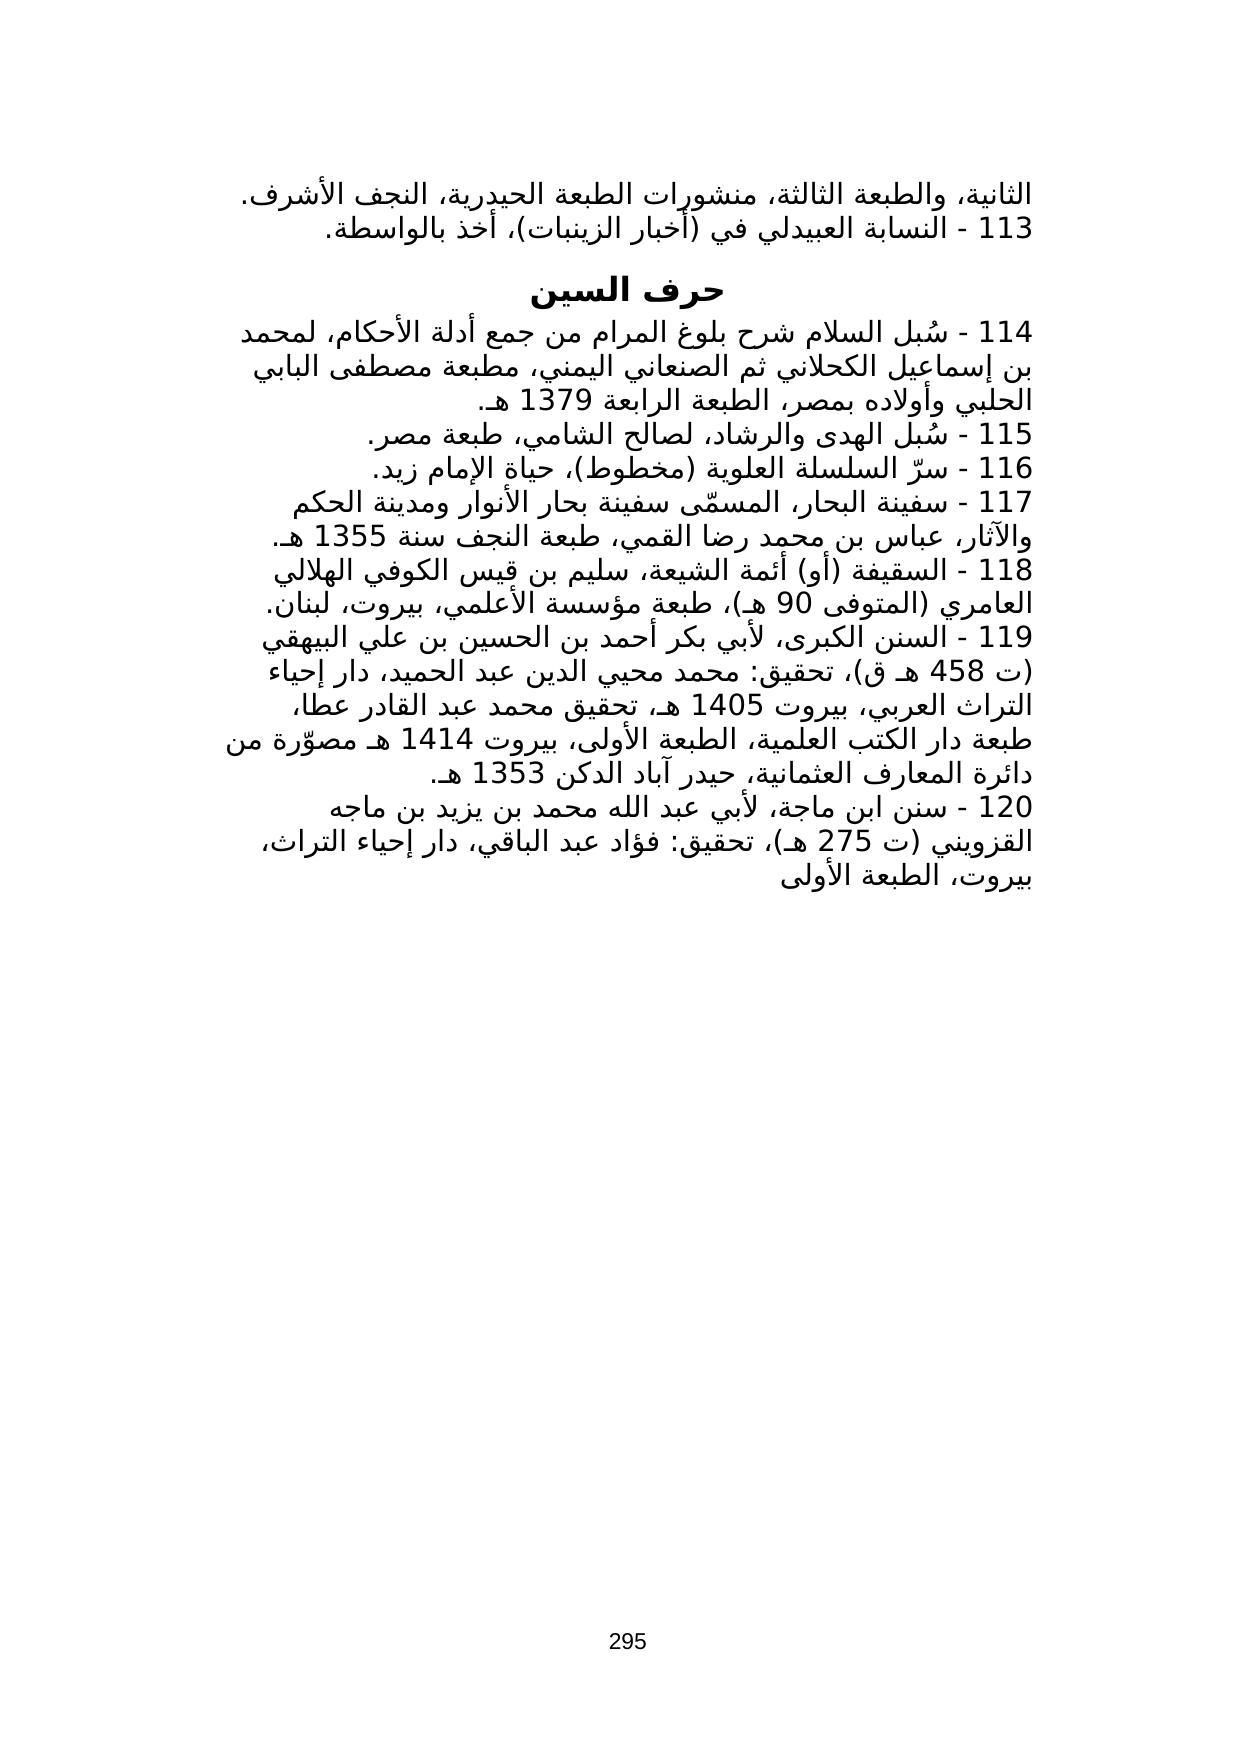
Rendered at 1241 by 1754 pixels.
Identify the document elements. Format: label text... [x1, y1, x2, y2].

text 120 - سنن ابن ماجة، لأبي عبد الله محمد بن يزيد بن ماجه القزويني (ت 275 هـ)، تحقيق: فؤاد عبد الباقي، دار إحياء التراث، بيروت، الطبعة الأولى [222, 791, 1033, 892]
text 113 - النسابة العبيدلي في (أخبار الزينبات)، أخذ بالواسطة. [222, 211, 1033, 245]
text 117 - سفينة البحار، المسمّى سفينة بحار الأنوار ومدينة الحكم والآثار، عباس بن محمد رضا القمي، طبعة النجف سنة 1355 هـ. [222, 485, 1033, 553]
text الثانية، والطبعة الثالثة، منشورات الطبعة الحيدرية، النجف الأشرف. [222, 177, 1033, 211]
text 115 - سُبل الهدى والرشاد، لصالح الشامي، طبعة مصر. [222, 417, 1033, 451]
text حرف السين [222, 270, 1033, 309]
text 118 - السقيفة (أو) أئمة الشيعة، سليم بن قيس الكوفي الهلالي العامري (المتوفى 90 هـ)، طبعة مؤسسة الأعلمي، بيروت، لبنان. [222, 553, 1033, 621]
text 119 - السنن الكبرى، لأبي بكر أحمد بن الحسين بن علي البيهقي (ت 458 هـ ق)، تحقيق: محمد محيي الدين عبد الحميد، دار إحياء التراث العربي، بيروت 1405 هـ، تحقيق محمد عبد القادر عطا، طبعة دار الكتب العلمية، الطبعة الأولى، بيروت 1414 هـ مصوّرة من دائرة المعارف العثمانية، حيدر آباد الدكن 1353 هـ. [222, 621, 1033, 791]
text 116 - سرّ السلسلة العلوية (مخطوط)، حياة الإمام زيد. [222, 451, 1033, 485]
text 114 - سُبل السلام شرح بلوغ المرام من جمع أدلة الأحكام، لمحمد بن إسماعيل الكحلاني ثم الصنعاني اليمني، مطبعة مصطفى البابي الحلبي وأولاده بمصر، الطبعة الرابعة 1379 هـ. [222, 315, 1033, 417]
